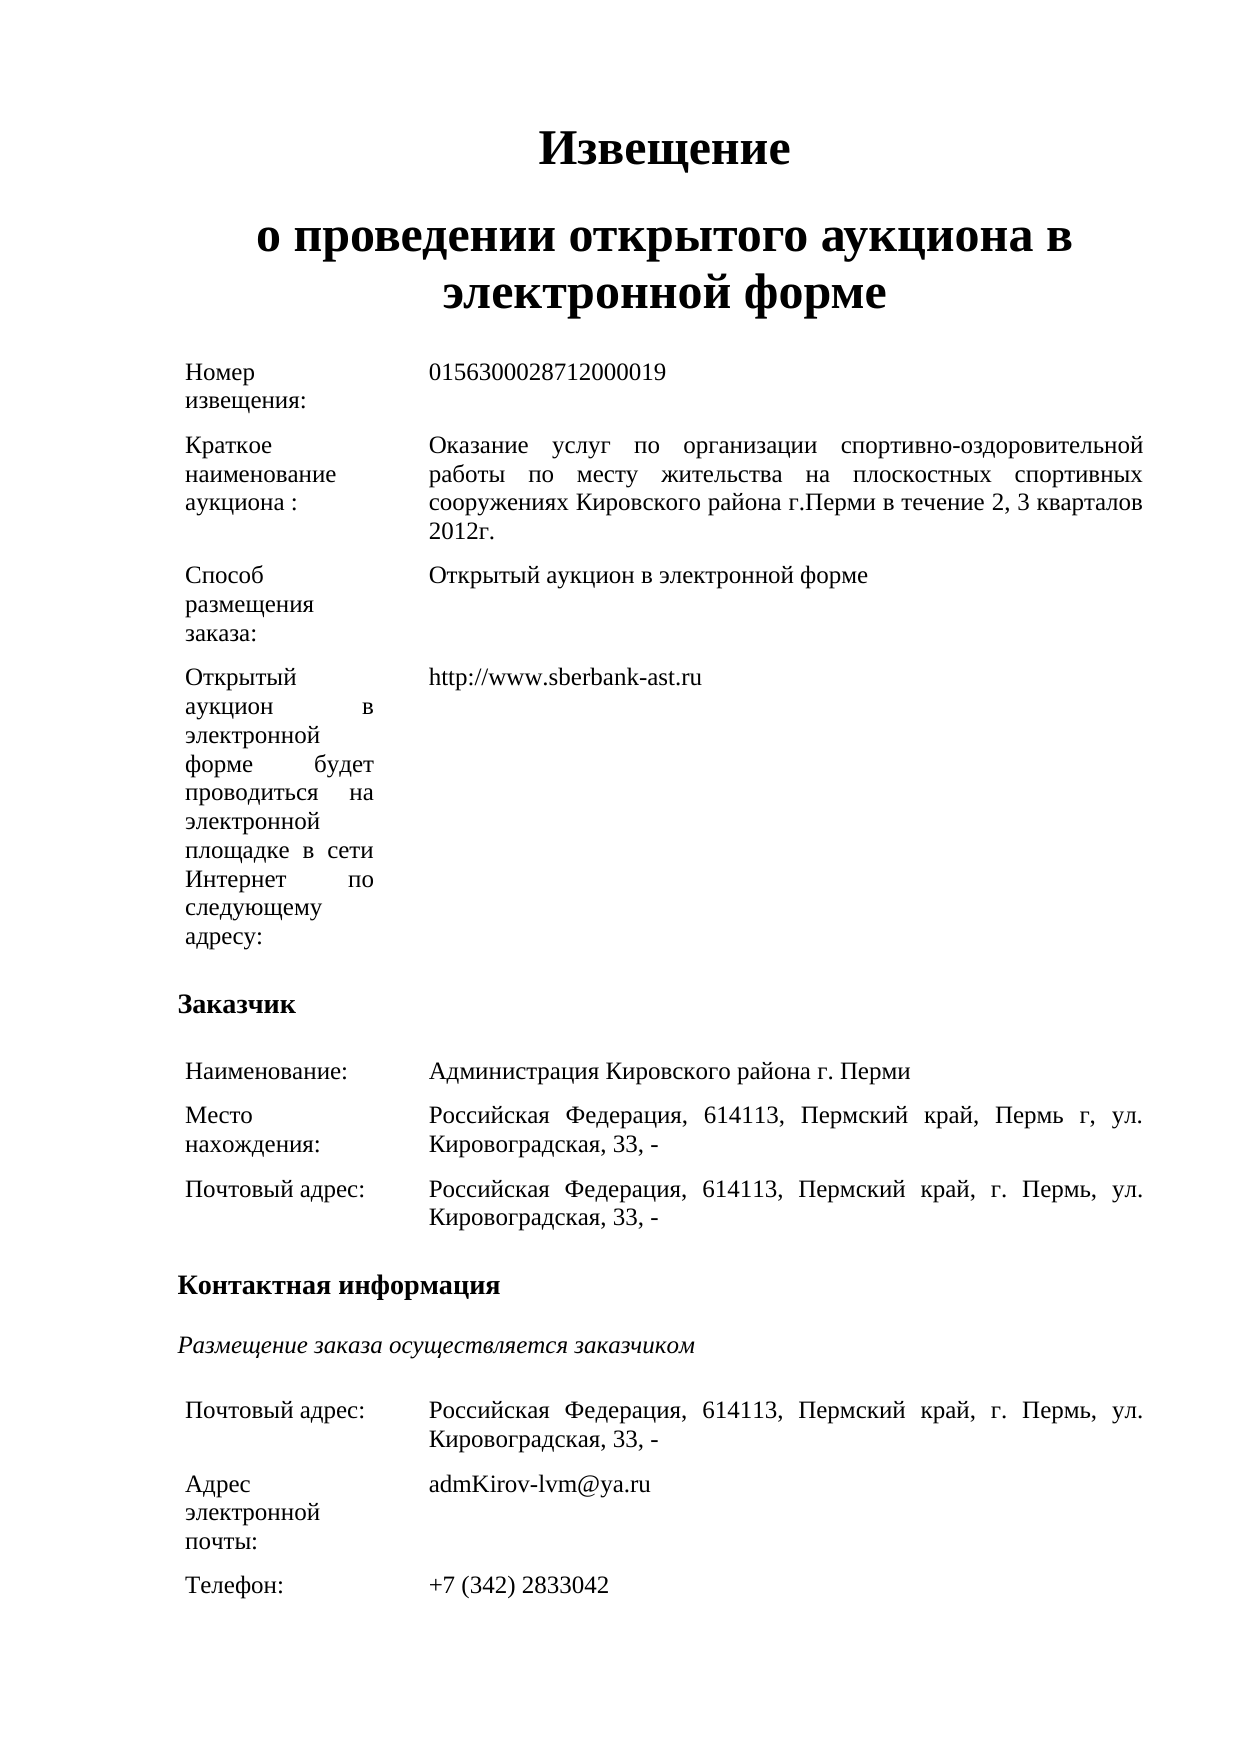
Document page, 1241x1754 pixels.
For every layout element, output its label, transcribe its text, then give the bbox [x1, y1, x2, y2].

table_cell Открытый аукцион в электронной форме будет проводиться на электронной площадке в сети Интернет по следующему адресу: [177, 655, 421, 958]
table_cell admKirov-lvm@ya.ru [421, 1461, 1152, 1563]
text Размещение заказа осуществляется заказчиком [177, 1330, 1152, 1358]
table_header Наименование: [177, 1049, 421, 1093]
table_cell Открытый аукцион в электронной форме [421, 553, 1152, 654]
table_header Номер извещения: [177, 349, 421, 422]
table_cell Телефон: [177, 1563, 421, 1607]
table_cell +7 (342) 2833042 [421, 1563, 1152, 1607]
table_header Администрация Кировского района г. Перми [421, 1049, 1152, 1093]
table_cell Адрес электронной почты: [177, 1461, 421, 1563]
table_cell Оказание услуг по организации спортивно-оздоровительной работы по месту жительства на плоскостных спортивных сооружениях Кировского района г.Перми в течение 2, 3 кварталов 2012г. [421, 422, 1152, 553]
text Контактная информация [177, 1268, 1152, 1301]
table_cell Российская Федерация, 614113, Пермский край, г. Пермь, ул. Кировоградская, 33, - [421, 1166, 1152, 1239]
table_header Российская Федерация, 614113, Пермский край, г. Пермь, ул. Кировоградская, 33, - [421, 1388, 1152, 1461]
text Извещение [177, 118, 1152, 176]
table_header Почтовый адрес: [177, 1388, 421, 1461]
text о проведении открытого аукциона в электронной форме [177, 205, 1152, 320]
table_cell Место нахождения: [177, 1093, 421, 1166]
text Заказчик [177, 987, 1152, 1019]
table_cell Российская Федерация, 614113, Пермский край, Пермь г, ул. Кировоградская, 33, - [421, 1093, 1152, 1166]
table_cell Почтовый адрес: [177, 1166, 421, 1239]
table_cell Способ размещения заказа: [177, 553, 421, 654]
table_header 0156300028712000019 [421, 349, 1152, 422]
table_cell Краткое наименование аукциона : [177, 422, 421, 553]
table_cell http://www.sberbank-ast.ru [421, 655, 1152, 958]
